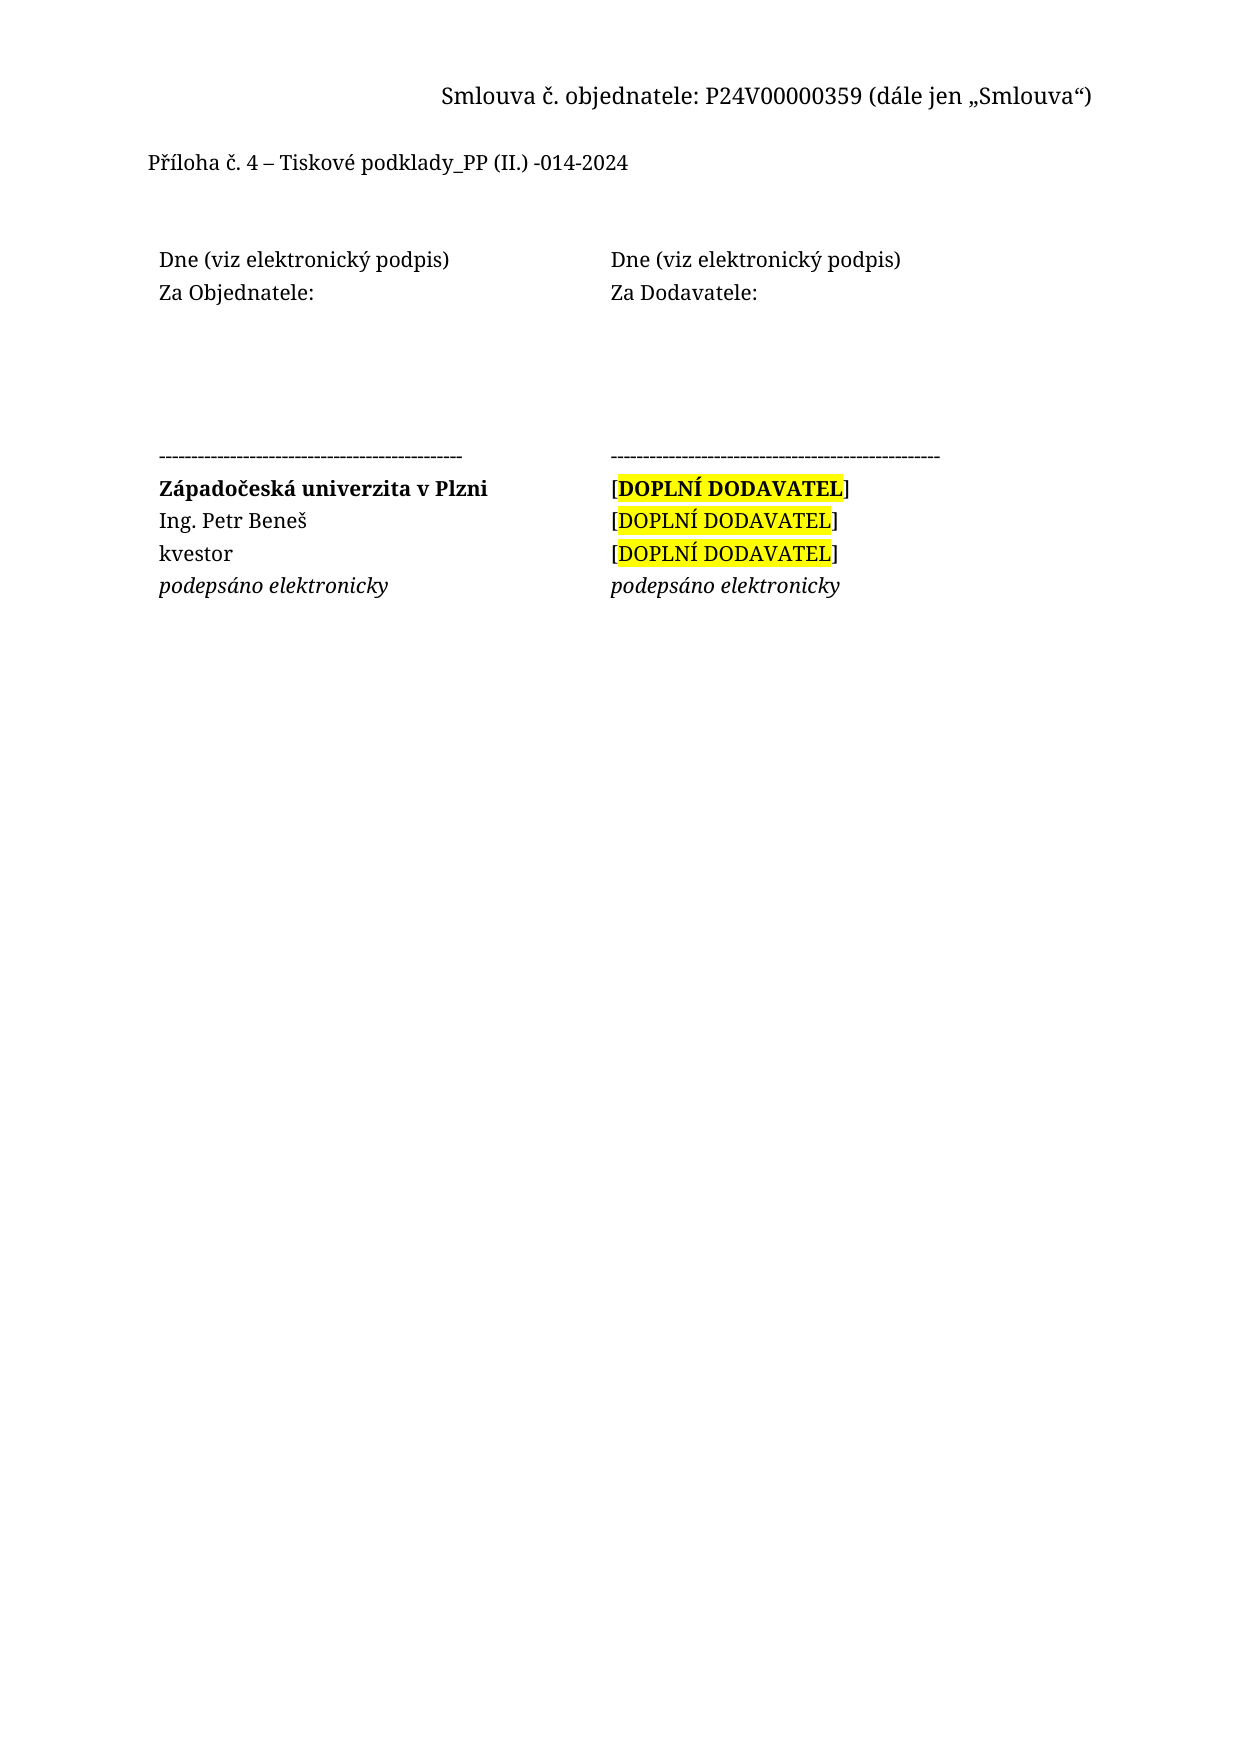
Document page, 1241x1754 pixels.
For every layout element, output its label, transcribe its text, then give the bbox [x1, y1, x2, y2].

table_header Dne (viz elektronický podpis) Za Dodavatele: --------------------------------------------------- [DOPLNÍ DODAVATEL] [DOPLNÍ DODAVATEL] [DOPLNÍ DODAVATEL] podepsáno elektronicky [599, 246, 1051, 604]
table_header Dne (viz elektronický podpis) Za Objednatele: ----------------------------------------------- Západočeská univerzita v Plzni Ing. Petr Beneš kvestor podepsáno elektronicky [148, 246, 599, 604]
text Příloha č. 4 – Tiskové podklady_PP (II.) -014-2024 [148, 148, 1092, 176]
